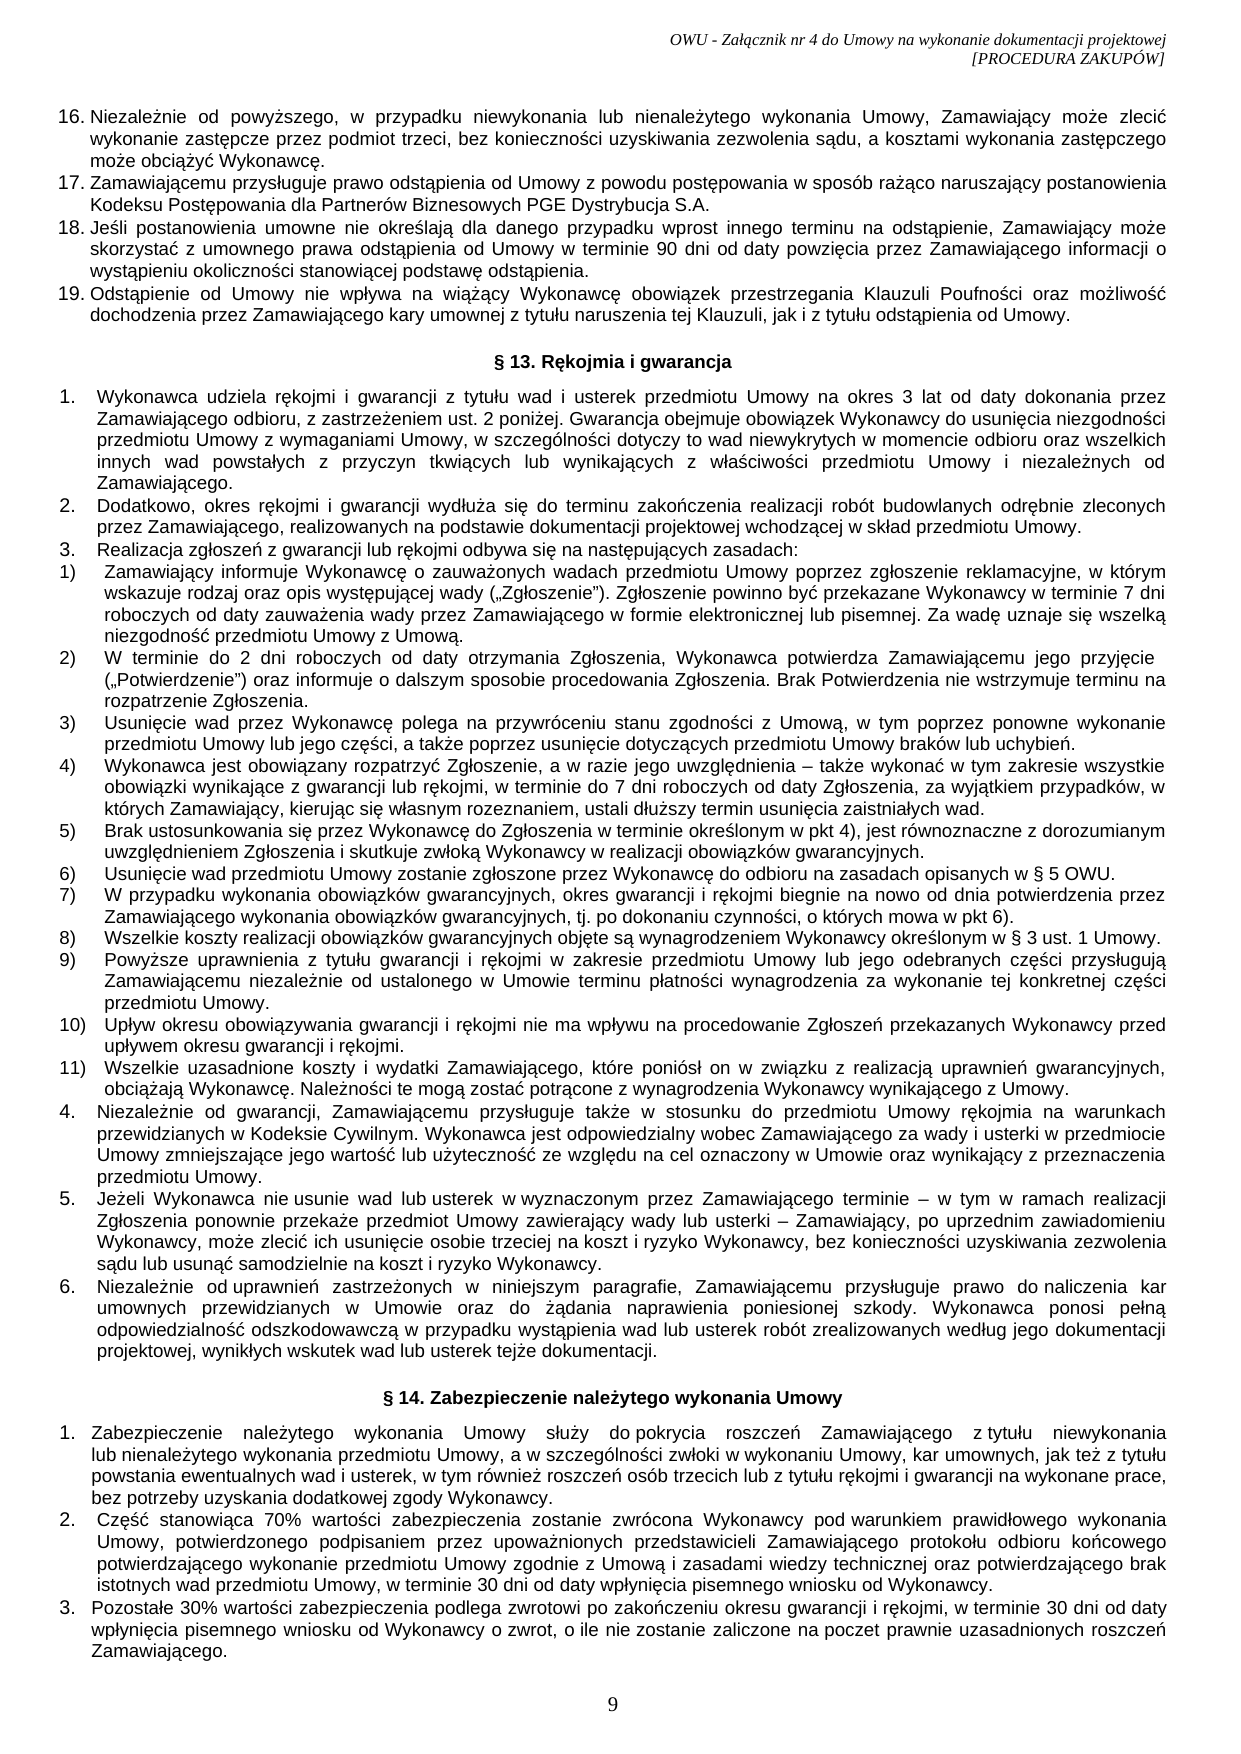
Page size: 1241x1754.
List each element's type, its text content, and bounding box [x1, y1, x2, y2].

list Usunięcie wad przez Wykonawcę polega na przywróceniu stanu zgodności z Umową, w tym poprzez ponowne wykonanie przedmiotu Umowy lub jego części, a także poprzez usunięcie dotyczących przedmiotu Umowy braków lub uchybień. [59, 712, 1167, 755]
list Realizacja zgłoszeń z gwarancji lub rękojmi odbywa się na następujących zasadach: [59, 538, 1167, 561]
list Odstąpienie od Umowy nie wpływa na wiążący Wykonawcę obowiązek przestrzegania Klauzuli Poufności oraz możliwość dochodzenia przez Zamawiającego kary umownej z tytułu naruszenia tej Klauzuli, jak i z tytułu odstąpienia od Umowy. [58, 281, 1167, 326]
list Brak ustosunkowania się przez Wykonawcę do Zgłoszenia w terminie określonym w pkt 4), jest równoznaczne z dorozumianym uwzględnieniem Zgłoszenia i skutkuje zwłoką Wykonawcy w realizacji obowiązków gwarancyjnych. [59, 819, 1167, 862]
list Niezależnie od powyższego, w przypadku niewykonania lub nienależytego wykonania Umowy, Zamawiający może zlecić wykonanie zastępcze przez podmiot trzeci, bez konieczności uzyskiwania zezwolenia sądu, a kosztami wykonania zastępczego może obciążyć Wykonawcę. [58, 105, 1167, 171]
list Upływ okresu obowiązywania gwarancji i rękojmi nie ma wpływu na procedowanie Zgłoszeń przekazanych Wykonawcy przed upływem okresu gwarancji i rękojmi. [59, 1013, 1167, 1057]
text § 13. Rękojmia i gwarancja [59, 351, 1167, 372]
list W przypadku wykonania obowiązków gwarancyjnych, okres gwarancji i rękojmi biegnie na nowo od dnia potwierdzenia przez Zamawiającego wykonania obowiązków gwarancyjnych, tj. po dokonaniu czynności, o których mowa w pkt 6). [59, 884, 1167, 927]
list Dodatkowo, okres rękojmi i gwarancji wydłuża się do terminu zakończenia realizacji robót budowlanych odrębnie zleconych przez Zamawiającego, realizowanych na podstawie dokumentacji projektowej wchodzącej w skład przedmiotu Umowy. [59, 494, 1167, 538]
list W terminie do 2 dni roboczych od daty otrzymania Zgłoszenia, Wykonawca potwierdza Zamawiającemu jego przyjęcie („Potwierdzenie”) oraz informuje o dalszym sposobie procedowania Zgłoszenia. Brak Potwierdzenia nie wstrzymuje terminu na rozpatrzenie Zgłoszenia. [59, 647, 1167, 712]
list Część stanowiąca 70% wartości zabezpieczenia zostanie zwrócona Wykonawcy pod warunkiem prawidłowego wykonania Umowy, potwierdzonego podpisaniem przez upoważnionych przedstawicieli Zamawiającego protokołu odbioru końcowego potwierdzającego wykonanie przedmiotu Umowy zgodnie z Umową i zasadami wiedzy technicznej oraz potwierdzającego brak istotnych wad przedmiotu Umowy, w terminie 30 dni od daty wpłynięcia pisemnego wniosku od Wykonawcy. [59, 1508, 1167, 1596]
list Niezależnie od gwarancji, Zamawiającemu przysługuje także w stosunku do przedmiotu Umowy rękojmia na warunkach przewidzianych w Kodeksie Cywilnym. Wykonawca jest odpowiedzialny wobec Zamawiającego za wady i usterki w przedmiocie Umowy zmniejszające jego wartość lub użyteczność ze względu na cel oznaczony w Umowie oraz wynikający z przeznaczenia przedmiotu Umowy. [59, 1100, 1167, 1187]
list Usunięcie wad przedmiotu Umowy zostanie zgłoszone przez Wykonawcę do odbioru na zasadach opisanych w § 5 OWU. [59, 862, 1167, 884]
list Jeżeli Wykonawca nie usunie wad lub usterek w wyznaczonym przez Zamawiającego terminie – w tym w ramach realizacji Zgłoszenia ponownie przekaże przedmiot Umowy zawierający wady lub usterki – Zamawiający, po uprzednim zawiadomieniu Wykonawcy, może zlecić ich usunięcie osobie trzeciej na koszt i ryzyko Wykonawcy, bez konieczności uzyskiwania zezwolenia sądu lub usunąć samodzielnie na koszt i ryzyko Wykonawcy. [59, 1187, 1167, 1274]
text § 14. Zabezpieczenie należytego wykonania Umowy [59, 1387, 1167, 1408]
list Zamawiającemu przysługuje prawo odstąpienia od Umowy z powodu postępowania w sposób rażąco naruszający postanowienia Kodeksu Postępowania dla Partnerów Biznesowych PGE Dystrybucja S.A. [58, 171, 1167, 216]
list Wszelkie uzasadnione koszty i wydatki Zamawiającego, które poniósł on w związku z realizacją uprawnień gwarancyjnych, obciążają Wykonawcę. Należności te mogą zostać potrącone z wynagrodzenia Wykonawcy wynikającego z Umowy. [59, 1057, 1167, 1100]
list Zamawiający informuje Wykonawcę o zauważonych wadach przedmiotu Umowy poprzez zgłoszenie reklamacyjne, w którym wskazuje rodzaj oraz opis występującej wady („Zgłoszenie”). Zgłoszenie powinno być przekazane Wykonawcy w terminie 7 dni roboczych od daty zauważenia wady przez Zamawiającego w formie elektronicznej lub pisemnej. Za wadę uznaje się wszelką niezgodność przedmiotu Umowy z Umową. [59, 561, 1167, 647]
list Wszelkie koszty realizacji obowiązków gwarancyjnych objęte są wynagrodzeniem Wykonawcy określonym w § 3 ust. 1 Umowy. [59, 927, 1167, 949]
list Powyższe uprawnienia z tytułu gwarancji i rękojmi w zakresie przedmiotu Umowy lub jego odebranych części przysługują Zamawiającemu niezależnie od ustalonego w Umowie terminu płatności wynagrodzenia za wykonanie tej konkretnej części przedmiotu Umowy. [59, 949, 1167, 1013]
list Zabezpieczenie należytego wykonania Umowy służy do pokrycia roszczeń Zamawiającego z tytułu niewykonania lub nienależytego wykonania przedmiotu Umowy, a w szczególności zwłoki w wykonaniu Umowy, kar umownych, jak też z tytułu powstania ewentualnych wad i usterek, w tym również roszczeń osób trzecich lub z tytułu rękojmi i gwarancji na wykonane prace, bez potrzeby uzyskania dodatkowej zgody Wykonawcy. [59, 1421, 1167, 1508]
list Jeśli postanowienia umowne nie określają dla danego przypadku wprost innego terminu na odstąpienie, Zamawiający może skorzystać z umownego prawa odstąpienia od Umowy w terminie 90 dni od daty powzięcia przez Zamawiającego informacji o wystąpieniu okoliczności stanowiącej podstawę odstąpienia. [58, 216, 1167, 281]
list Niezależnie od uprawnień zastrzeżonych w niniejszym paragrafie, Zamawiającemu przysługuje prawo do naliczenia kar umownych przewidzianych w Umowie oraz do żądania naprawienia poniesionej szkody. Wykonawca ponosi pełną odpowiedzialność odszkodowawczą w przypadku wystąpienia wad lub usterek robót zrealizowanych według jego dokumentacji projektowej, wynikłych wskutek wad lub usterek tejże dokumentacji. [59, 1274, 1167, 1362]
list Wykonawca jest obowiązany rozpatrzyć Zgłoszenie, a w razie jego uwzględnienia – także wykonać w tym zakresie wszystkie obowiązki wynikające z gwarancji lub rękojmi, w terminie do 7 dni roboczych od daty Zgłoszenia, za wyjątkiem przypadków, w których Zamawiający, kierując się własnym rozeznaniem, ustali dłuższy termin usunięcia zaistniałych wad. [59, 755, 1167, 819]
list Pozostałe 30% wartości zabezpieczenia podlega zwrotowi po zakończeniu okresu gwarancji i rękojmi, w terminie 30 dni od daty wpłynięcia pisemnego wniosku od Wykonawcy o zwrot, o ile nie zostanie zaliczone na poczet prawnie uzasadnionych roszczeń Zamawiającego. [59, 1596, 1167, 1662]
list Wykonawca udziela rękojmi i gwarancji z tytułu wad i usterek przedmiotu Umowy na okres 3 lat od daty dokonania przez Zamawiającego odbioru, z zastrzeżeniem ust. 2 poniżej. Gwarancja obejmuje obowiązek Wykonawcy do usunięcia niezgodności przedmiotu Umowy z wymaganiami Umowy, w szczególności dotyczy to wad niewykrytych w momencie odbioru oraz wszelkich innych wad powstałych z przyczyn tkwiących lub wynikających z właściwości przedmiotu Umowy i niezależnych od Zamawiającego. [59, 385, 1167, 494]
